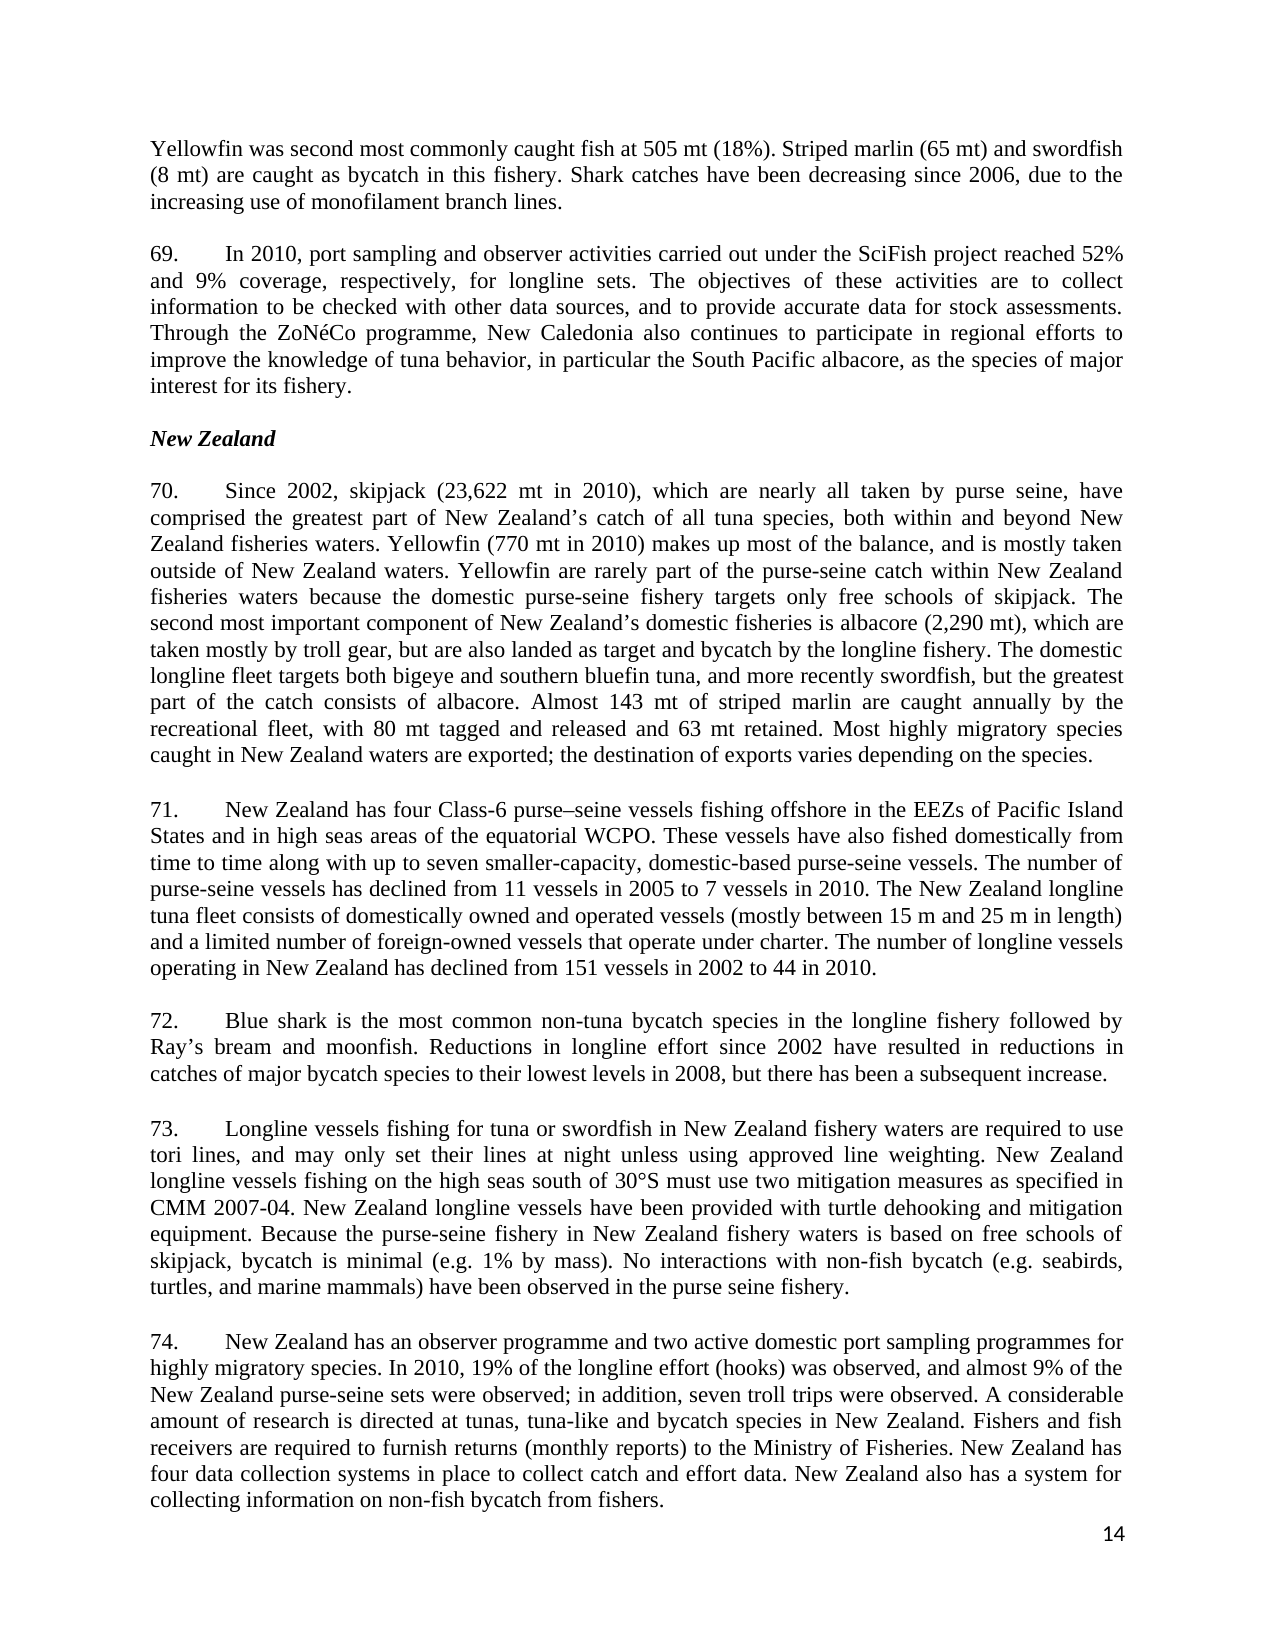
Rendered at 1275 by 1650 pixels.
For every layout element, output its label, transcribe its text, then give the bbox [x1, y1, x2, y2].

list Longline vessels fishing for tuna or swordfish in New Zealand fishery waters are required to use tori lines, and may only set their lines at night unless using approved line weighting. New Zealand longline vessels fishing on the high seas south of 30°S must use two mitigation measures as specified in CMM 2007-04. New Zealand longline vessels have been provided with turtle dehooking and mitigation equipment. Because the purse-seine fishery in New Zealand fishery waters is based on free schools of skipjack, bycatch is minimal (e.g. 1% by mass). No interactions with non-fish bycatch (e.g. seabirds, turtles, and marine mammals) have been observed in the purse seine fishery. [150, 1115, 1125, 1299]
list In 2010, port sampling and observer activities carried out under the SciFish project reached 52% and 9% coverage, respectively, for longline sets. The objectives of these activities are to collect information to be checked with other data sources, and to provide accurate data for stock assessments. Through the ZoNéCo programme, New Caledonia also continues to participate in regional efforts to improve the knowledge of tuna behavior, in particular the South Pacific albacore, as the species of major interest for its fishery. [150, 240, 1125, 398]
list Since 2002, skipjack (23,622 mt in 2010), which are nearly all taken by purse seine, have comprised the greatest part of New Zealand’s catch of all tuna species, both within and beyond New Zealand fisheries waters. Yellowfin (770 mt in 2010) makes up most of the balance, and is mostly taken outside of New Zealand waters. Yellowfin are rarely part of the purse-seine catch within New Zealand fisheries waters because the domestic purse-seine fishery targets only free schools of skipjack. The second most important component of New Zealand’s domestic fisheries is albacore (2,290 mt), which are taken mostly by troll gear, but are also landed as target and bycatch by the longline fishery. The domestic longline fleet targets both bigeye and southern bluefin tuna, and more recently swordfish, but the greatest part of the catch consists of albacore. Almost 143 mt of striped marlin are caught annually by the recreational fleet, with 80 mt tagged and released and 63 mt retained. Most highly migratory species caught in New Zealand waters are exported; the destination of exports varies depending on the species. [150, 478, 1125, 767]
list New Zealand has four Class-6 purse–seine vessels fishing offshore in the EEZs of Pacific Island States and in high seas areas of the equatorial WCPO. These vessels have also fished domestically from time to time along with up to seven smaller-capacity, domestic-based purse-seine vessels. The number of purse-seine vessels has declined from 11 vessels in 2005 to 7 vessels in 2010. The New Zealand longline tuna fleet consists of domestically owned and operated vessels (mostly between 15 m and 25 m in length) and a limited number of foreign-owned vessels that operate under charter. The number of longline vessels operating in New Zealand has declined from 151 vessels in 2002 to 44 in 2010. [150, 796, 1125, 981]
list Blue shark is the most common non-tuna bycatch species in the longline fishery followed by Ray’s bream and moonfish. Reductions in longline effort since 2002 have resulted in reductions in catches of major bycatch species to their lowest levels in 2008, but there has been a subsequent increase. [150, 1007, 1125, 1086]
list New Zealand has an observer programme and two active domestic port sampling programmes for highly migratory species. In 2010, 19% of the longline effort (hooks) was observed, and almost 9% of the New Zealand purse-seine sets were observed; in addition, seven troll trips were observed. A considerable amount of research is directed at tunas, tuna-like and bycatch species in New Zealand. Fishers and fish receivers are required to furnish returns (monthly reports) to the Ministry of Fisheries. New Zealand has four data collection systems in place to collect catch and effort data. New Zealand also has a system for collecting information on non-fish bycatch from fishers. [150, 1328, 1125, 1513]
text New Zealand [150, 425, 1125, 451]
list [150, 135, 1125, 214]
